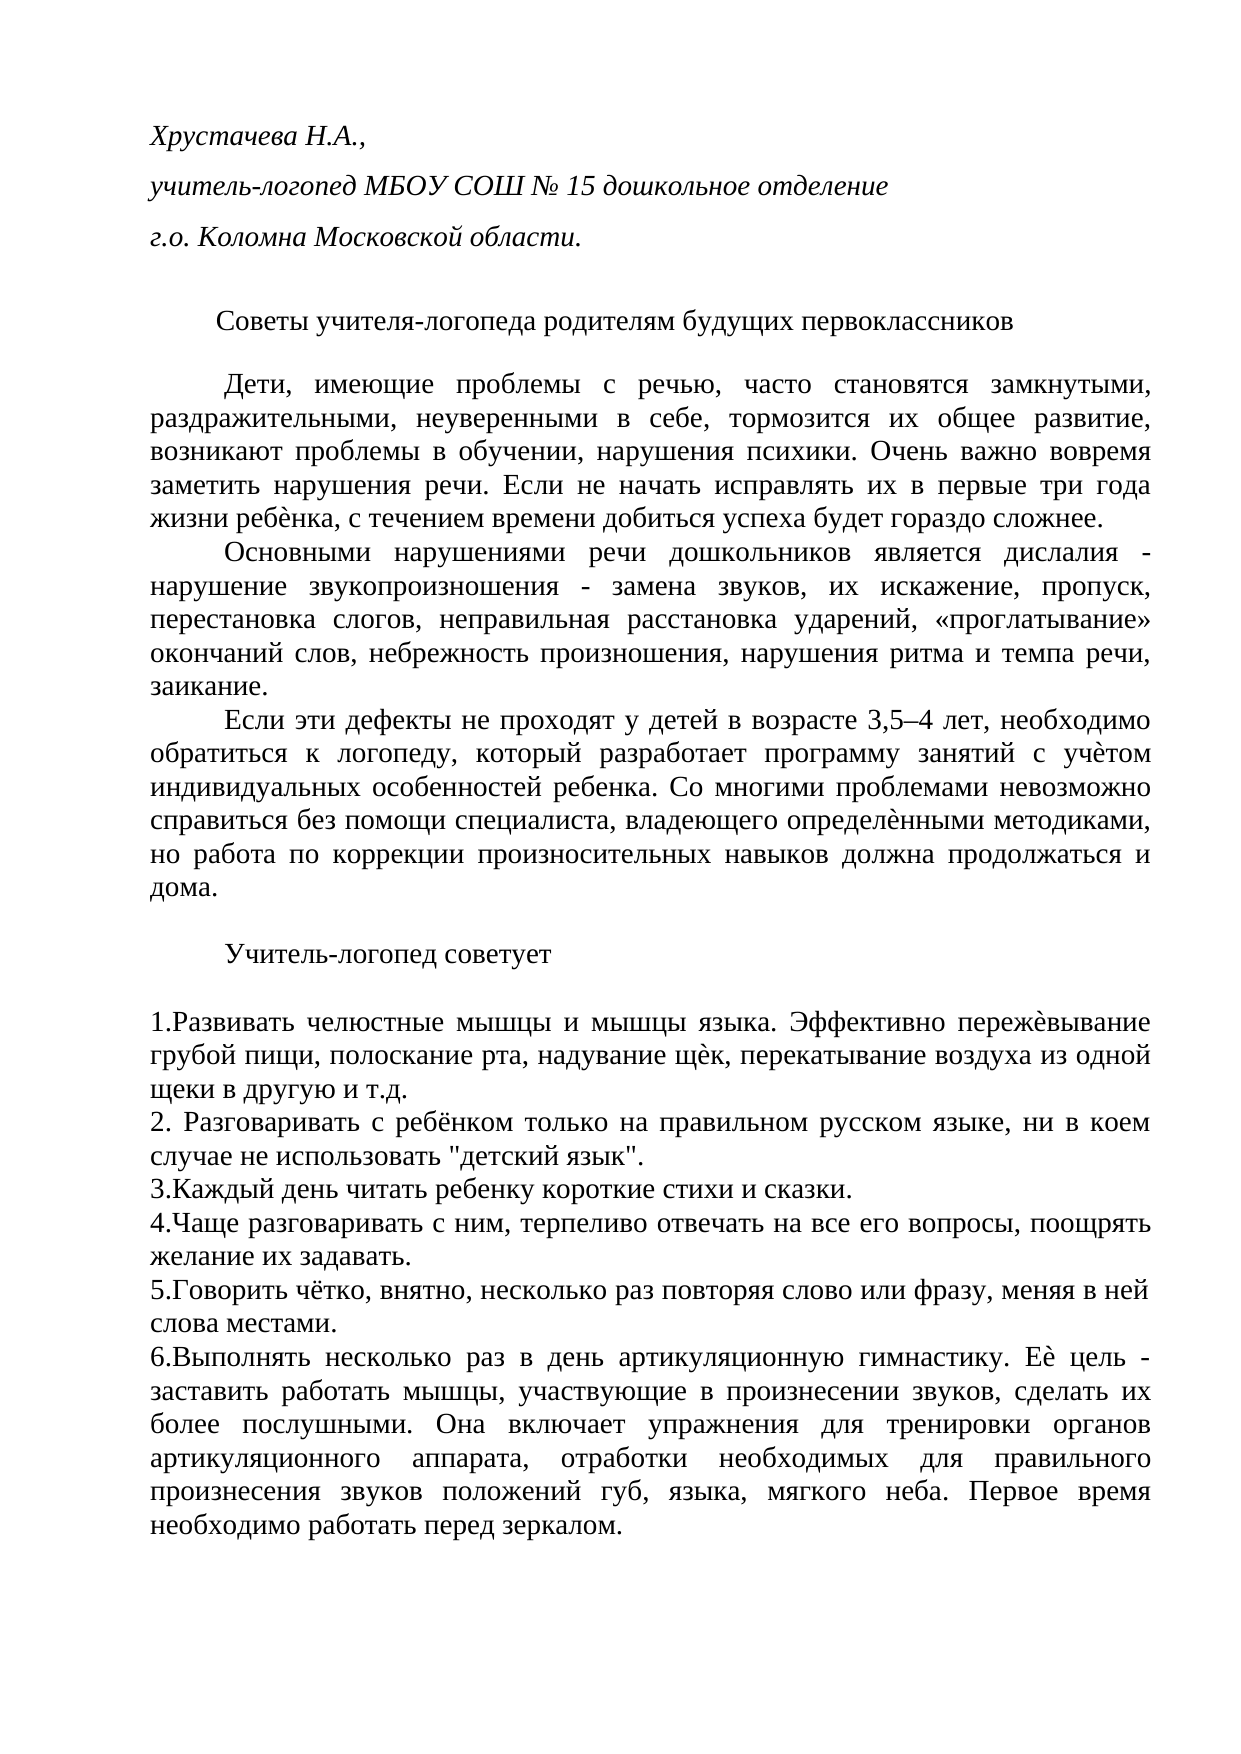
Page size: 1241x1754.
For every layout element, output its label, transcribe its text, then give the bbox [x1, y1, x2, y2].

text 2. Разговаривать с ребёнком только на правильном русском языке, ни в коем случае не использовать "детский язык". [150, 1104, 1152, 1171]
text Дети, имеющие проблемы с речью, часто становятся замкнутыми, раздражительными, неуверенными в себе, тормозится их общее развитие, возникают проблемы в обучении, нарушения психики. Очень важно вовремя заметить нарушения речи. Если не начать исправлять их в первые три года жизни ребѐнка, с течением времени добиться успеха будет гораздо сложнее. [150, 366, 1152, 534]
text Основными нарушениями речи дошкольников является дислалия - нарушение звукопроизношения - замена звуков, их искажение, пропуск, перестановка слогов, неправильная расстановка ударений, «проглатывание» окончаний слов, небрежность произношения, нарушения ритма и темпа речи, заикание. [150, 534, 1152, 702]
text Хрустачева Н.А., [150, 118, 1152, 152]
text Если эти дефекты не проходят у детей в возрасте 3,5–4 лет, необходимо обратиться к логопеду, который разработает программу занятий с учѐтом индивидуальных особенностей ребенка. Со многими проблемами невозможно справиться без помощи специалиста, владеющего определѐнными методиками, но работа по коррекции произносительных навыков должна продолжаться и дома. [150, 702, 1152, 903]
text 3.Каждый день читать ребенку короткие стихи и сказки. [150, 1171, 1152, 1205]
text 6.Выполнять несколько раз в день артикуляционную гимнастику. Еѐ цель - заставить работать мышцы, участвующие в произнесении звуков, сделать их более послушными. Она включает упражнения для тренировки органов артикуляционного аппарата, отработки необходимых для правильного произнесения звуков положений губ, языка, мягкого неба. Первое время необходимо работать перед зеркалом. [150, 1339, 1152, 1540]
text 4.Чаще разговаривать с ним, терпеливо отвечать на все его вопросы, поощрять желание их задавать. [150, 1205, 1152, 1272]
text учитель-логопед МБОУ СОШ № 15 дошкольное отделение [150, 168, 1152, 202]
text 1.Развивать челюстные мышцы и мышцы языка. Эффективно пережѐвывание грубой пищи, полоскание рта, надувание щѐк, перекатывание воздуха из одной щеки в другую и т.д. [150, 1004, 1152, 1104]
text 5.Говорить чётко, внятно, несколько раз повторяя слово или фразу, меняя в ней слова местами. [150, 1272, 1150, 1339]
text Советы учителя-логопеда родителям будущих первоклассников [150, 303, 1152, 336]
text Учитель-логопед советует [150, 937, 1179, 970]
text г.о. Коломна Московской области. [150, 219, 1152, 252]
